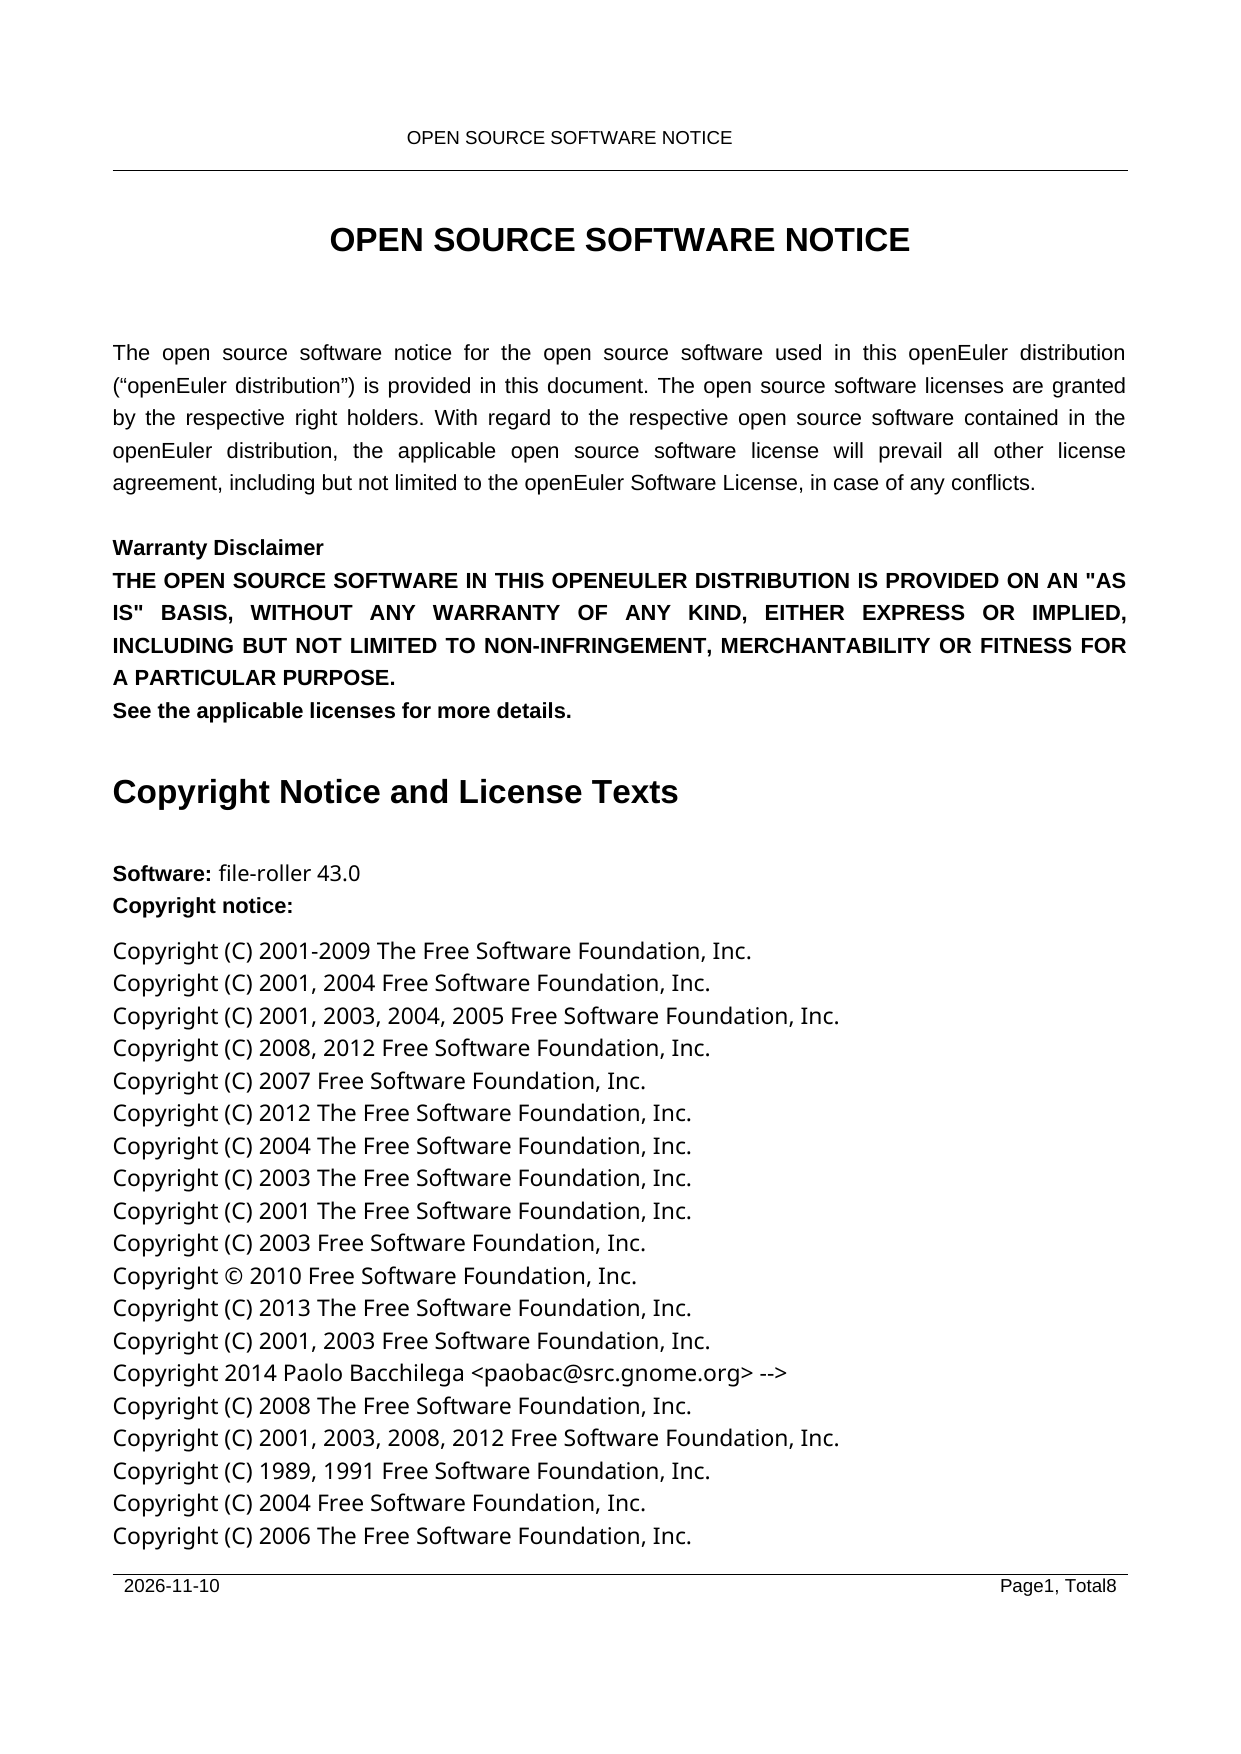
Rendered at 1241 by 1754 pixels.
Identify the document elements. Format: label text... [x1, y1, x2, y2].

text THE OPEN SOURCE SOFTWARE IN THIS OPENEULER DISTRIBUTION IS PROVIDED ON AN "AS IS" BASIS, WITHOUT ANY WARRANTY OF ANY KIND, EITHER EXPRESS OR IMPLIED, INCLUDING BUT NOT LIMITED TO NON-INFRINGEMENT, MERCHANTABILITY OR FITNESS FOR A PARTICULAR PURPOSE. See the applicable licenses for more details. [112, 564, 1128, 726]
text Copyright notice: [112, 889, 1128, 921]
title Software: file-roller 43.0 [112, 856, 1128, 889]
text Warranty Disclaimer [112, 531, 1128, 564]
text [112, 934, 1128, 1551]
text OPEN SOURCE SOFTWARE NOTICE [112, 206, 1128, 271]
text The open source software notice for the open source software used in this openEuler distribution (“openEuler distribution”) is provided in this document. The open source software licenses are granted by the respective right holders. With regard to the respective open source software contained in the openEuler distribution, the applicable open source software license will prevail all other license agreement, including but not limited to the openEuler Software License, in case of any conflicts. [112, 336, 1128, 499]
text Copyright Notice and License Texts [112, 759, 1128, 824]
